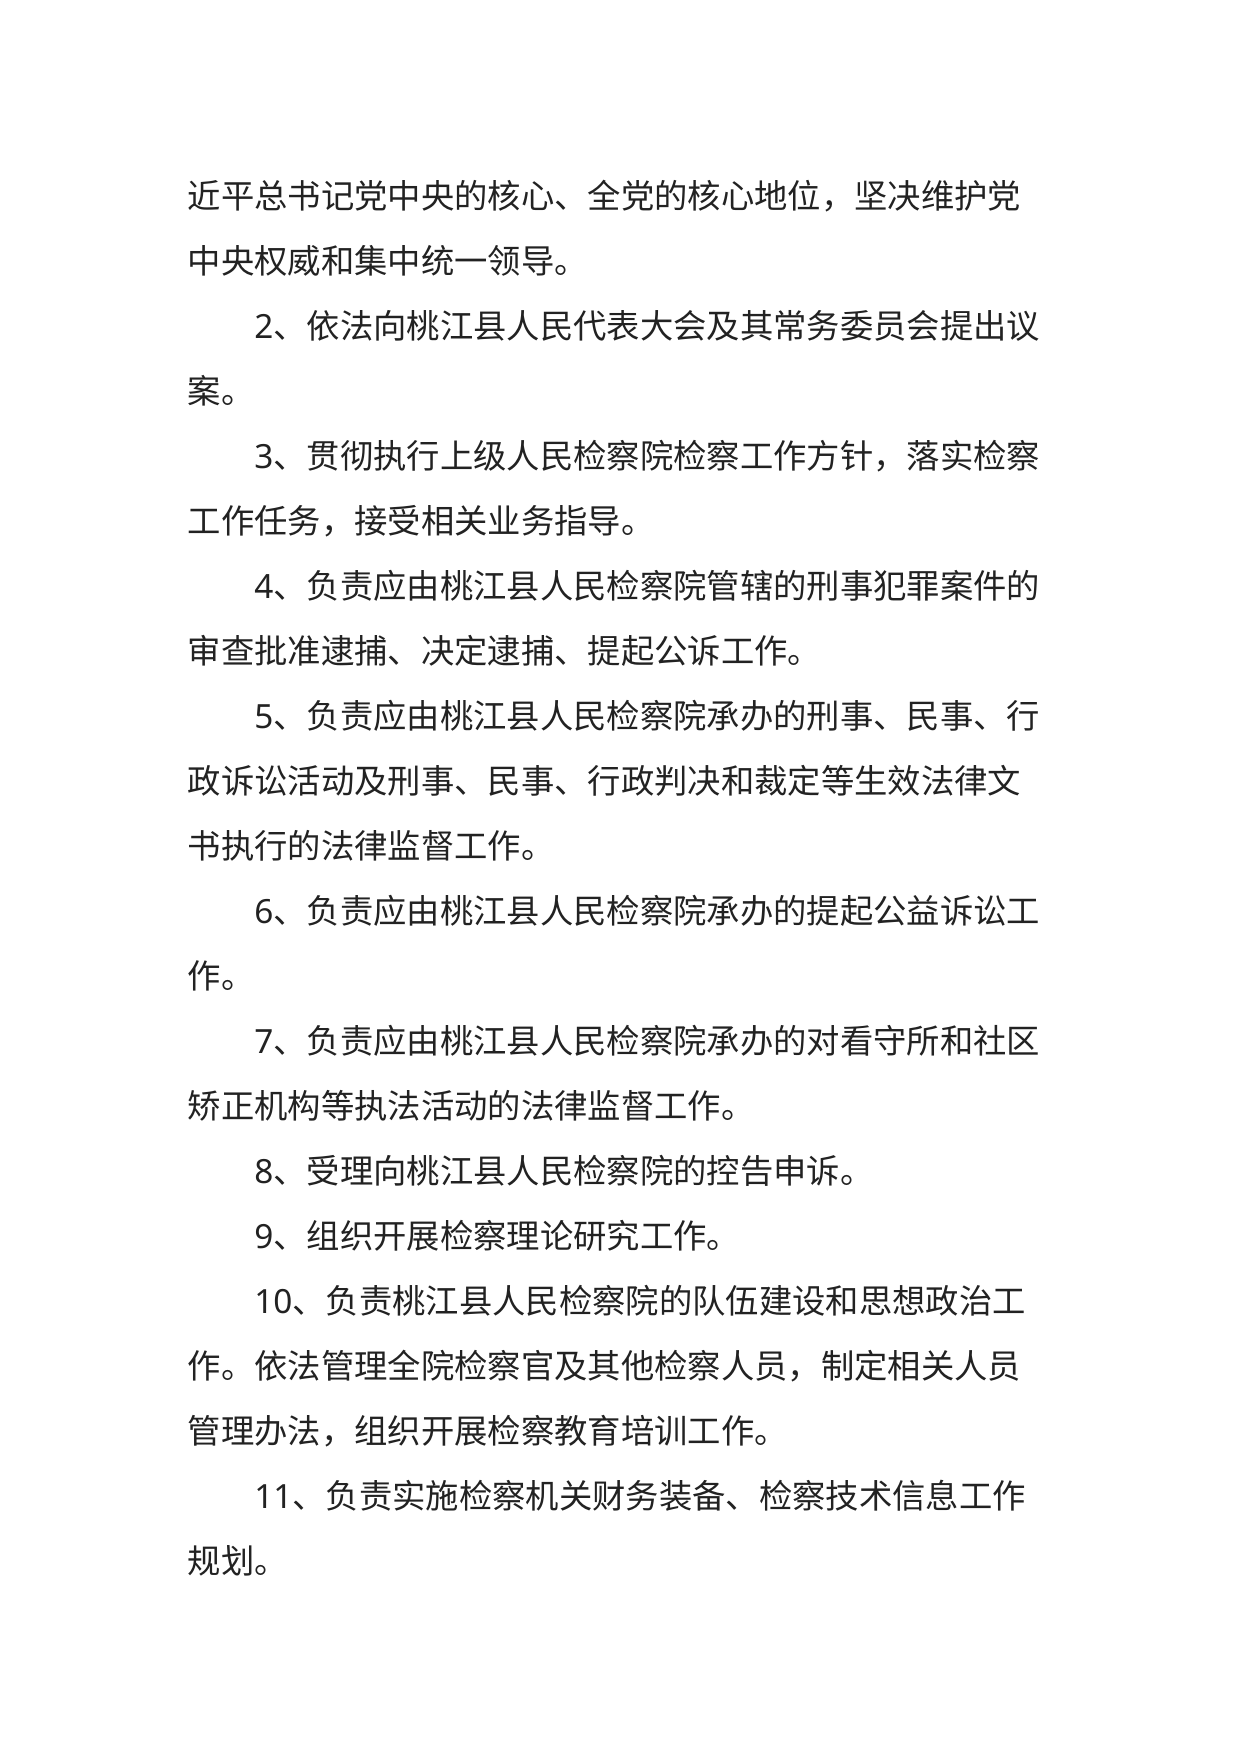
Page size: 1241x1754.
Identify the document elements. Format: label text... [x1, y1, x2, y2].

text 7、负责应由桃江县人民检察院承办的对看守所和社区矫正机构等执法活动的法律监督工作。 [187, 1007, 1053, 1137]
text 8、受理向桃江县人民检察院的控告申诉。 [187, 1137, 1053, 1202]
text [187, 162, 1053, 292]
text 10、负责桃江县人民检察院的队伍建设和思想政治工作。依法管理全院检察官及其他检察人员，制定相关人员管理办法，组织开展检察教育培训工作。 [187, 1267, 1053, 1462]
text 5、负责应由桃江县人民检察院承办的刑事、民事、行政诉讼活动及刑事、民事、行政判决和裁定等生效法律文书执行的法律监督工作。 [187, 682, 1053, 877]
text 6、负责应由桃江县人民检察院承办的提起公益诉讼工作。 [187, 877, 1053, 1007]
text 3、贯彻执行上级人民检察院检察工作方针，落实检察工作任务，接受相关业务指导。 [187, 422, 1053, 552]
text 4、负责应由桃江县人民检察院管辖的刑事犯罪案件的审查批准逮捕、决定逮捕、提起公诉工作。 [187, 552, 1053, 682]
text 2、依法向桃江县人民代表大会及其常务委员会提出议案。 [187, 292, 1053, 422]
text 9、组织开展检察理论研究工作。 [187, 1202, 1053, 1267]
text 11、负责实施检察机关财务装备、检察技术信息工作规划。 [187, 1462, 1053, 1592]
